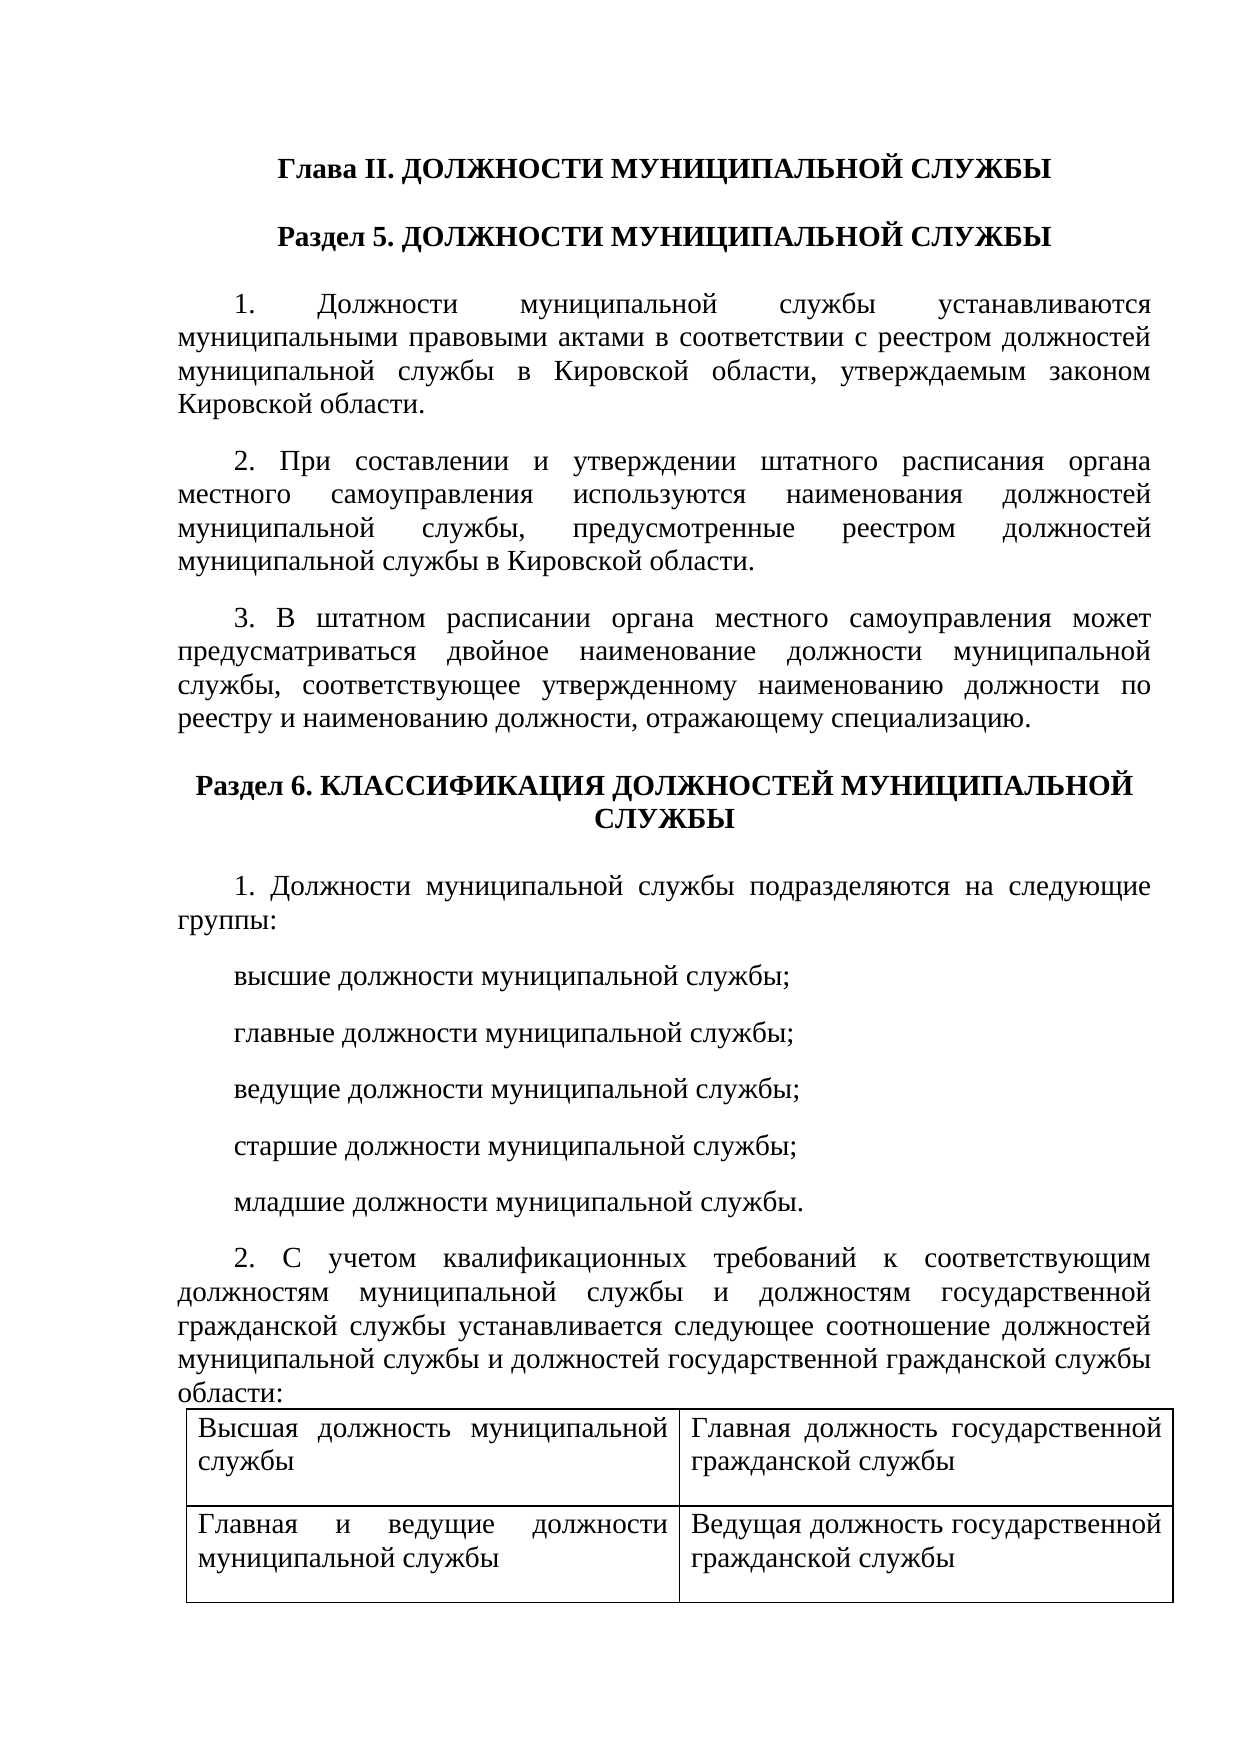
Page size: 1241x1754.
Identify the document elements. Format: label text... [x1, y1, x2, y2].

table_header Главная должность государственной гражданской службы [680, 1410, 1172, 1505]
table_cell Ведущая должность государственной гражданской службы [680, 1507, 1172, 1602]
text младшие должности муниципальной службы. [177, 1184, 1152, 1218]
text Глава II. ДОЛЖНОСТИ МУНИЦИПАЛЬНОЙ СЛУЖБЫ [177, 152, 1152, 185]
text 3. В штатном расписании органа местного самоуправления может предусматриваться двойное наименование должности муниципальной службы, соответствующее утвержденному наименованию должности по реестру и наименованию должности, отражающему специализацию. [177, 600, 1152, 734]
text 2. При составлении и утверждении штатного расписания органа местного самоуправления используются наименования должностей муниципальной службы, предусмотренные реестром должностей муниципальной службы в Кировской области. [177, 443, 1152, 577]
text старшие должности муниципальной службы; [177, 1128, 1152, 1161]
text высшие должности муниципальной службы; [177, 958, 1152, 992]
text главные должности муниципальной службы; [177, 1015, 1152, 1048]
text 1. Должности муниципальной службы устанавливаются муниципальными правовыми актами в соответствии с реестром должностей муниципальной службы в Кировской области, утверждаемым законом Кировской области. [177, 286, 1152, 420]
text ведущие должности муниципальной службы; [177, 1071, 1152, 1105]
text Раздел 6. КЛАССИФИКАЦИЯ ДОЛЖНОСТЕЙ МУНИЦИПАЛЬНОЙ СЛУЖБЫ [177, 768, 1152, 835]
text 2. С учетом квалификационных требований к соответствующим должностям муниципальной службы и должностям государственной гражданской службы устанавливается следующее соотношение должностей муниципальной службы и должностей государственной гражданской службы области: [177, 1241, 1152, 1408]
table_cell Главная и ведущие должности муниципальной службы [187, 1507, 679, 1602]
text 1. Должности муниципальной службы подразделяются на следующие группы: [177, 868, 1152, 935]
table_header Высшая должность муниципальной службы [187, 1410, 679, 1505]
text Раздел 5. ДОЛЖНОСТИ МУНИЦИПАЛЬНОЙ СЛУЖБЫ [177, 219, 1152, 252]
